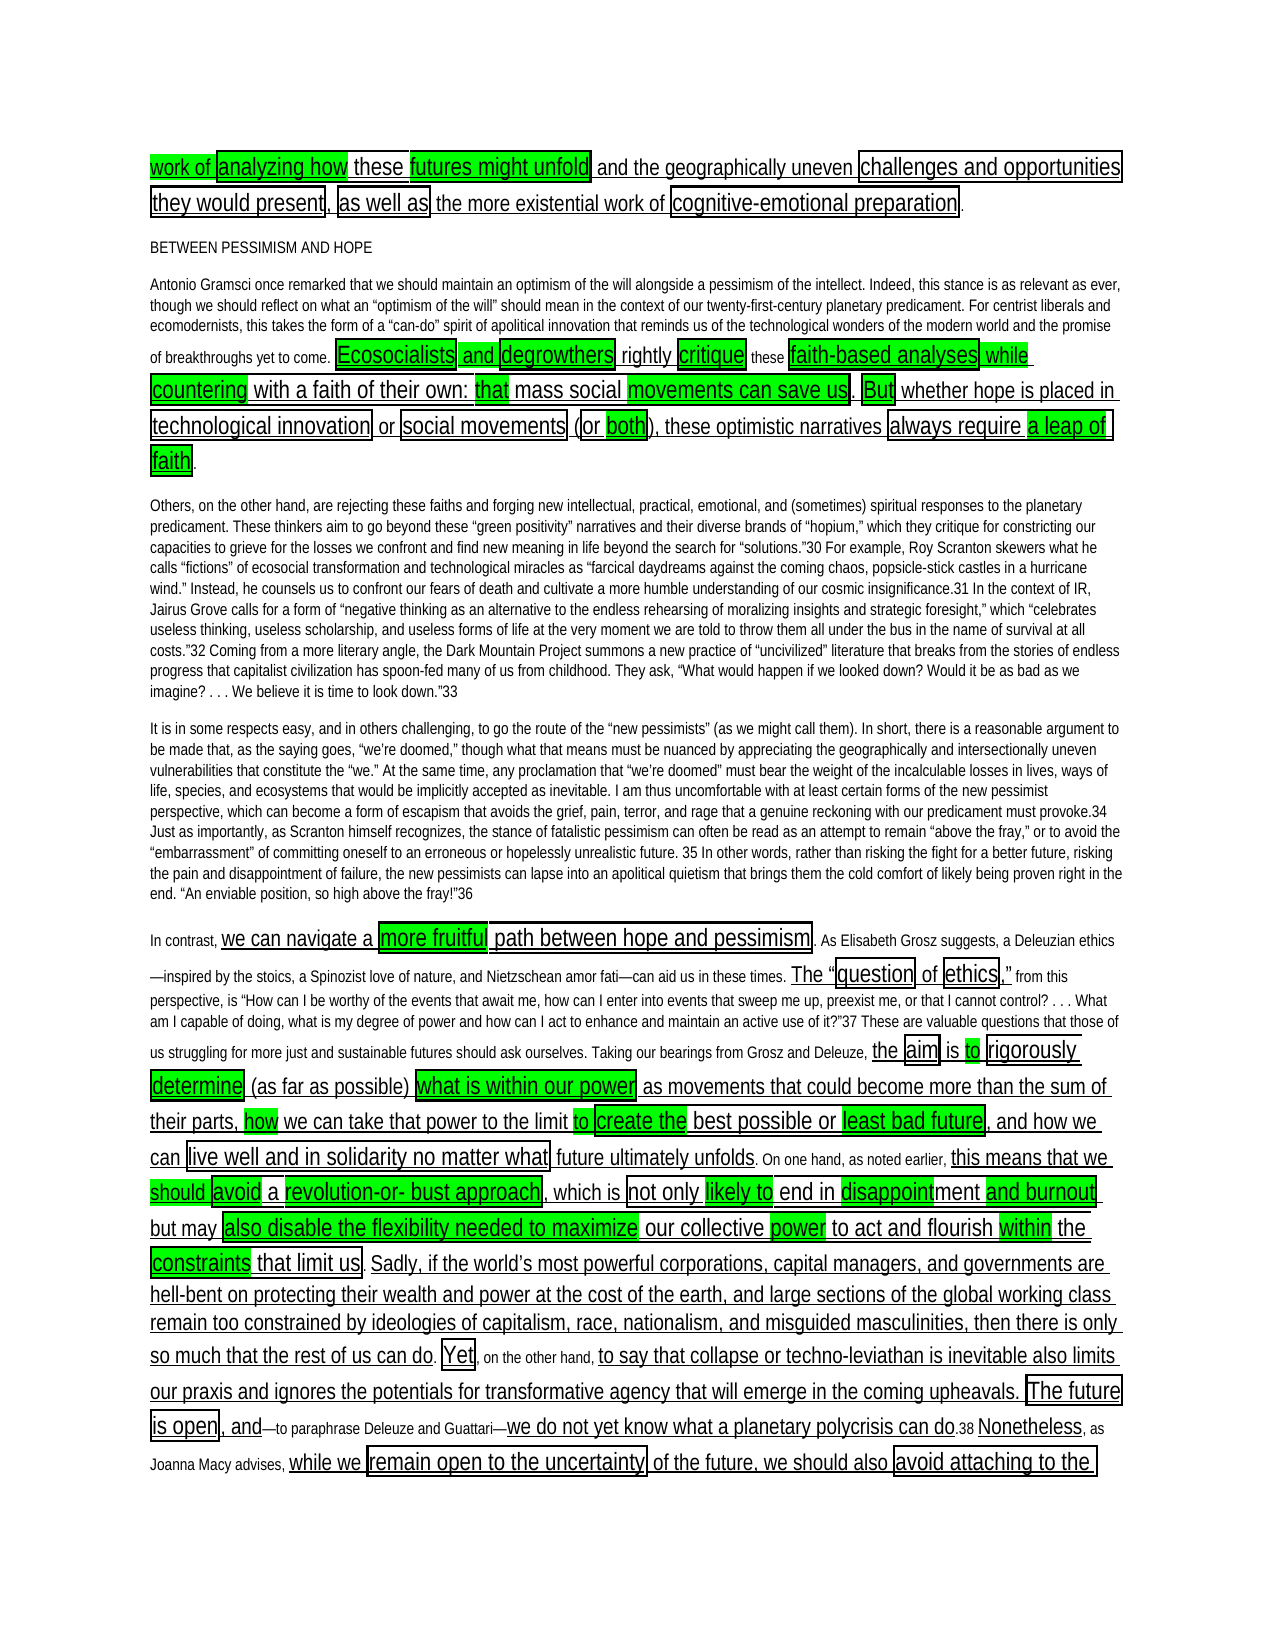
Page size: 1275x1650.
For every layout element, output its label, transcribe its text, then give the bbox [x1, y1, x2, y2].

text Antonio Gramsci once remarked that we should maintain an optimism of the will alongside a pessimism of the intellect. Indeed, this stance is as relevant as ever, though we should reflect on what an “optimism of the will” should mean in the context of our twenty-first-century planetary predicament. For centrist liberals and ecomodernists, this takes the form of a “can-do” spirit of apolitical innovation that reminds us of the technological wonders of the modern world and the promise of breakthroughs yet to come. Ecosocialists and degrowthers rightly critique these faith-based analyses while countering with a faith of their own: that mass social movements can save us. But whether hope is placed in technological innovation or social movements (or both), these optimistic narratives always require a leap of faith. [150, 275, 1125, 477]
text Others, on the other hand, are rejecting these faiths and forging new intellectual, practical, emotional, and (sometimes) spiritual responses to the planetary predicament. These thinkers aim to go beyond these “green positivity” narratives and their diverse brands of “hopium,” which they critique for constricting our capacities to grieve for the losses we confront and find new meaning in life beyond the search for “solutions.”30 For example, Roy Scranton skewers what he calls “fictions” of ecosocial transformation and technological miracles as “farcical daydreams against the coming chaos, popsicle-stick castles in a hurricane wind.” Instead, he counsels us to confront our fears of death and cultivate a more humble understanding of our cosmic insignificance.31 In the context of IR, Jairus Grove calls for a form of “negative thinking as an alternative to the endless rehearsing of moralizing insights and strategic foresight,” which “celebrates useless thinking, useless scholarship, and useless forms of life at the very moment we are told to throw them all under the bus in the name of survival at all costs.”32 Coming from a more literary angle, the Dark Mountain Project summons a new practice of “uncivilized” literature that breaks from the stories of endless progress that capitalist civilization has spoon-fed many of us from childhood. They ask, “What would happen if we looked down? Would it be as bad as we imagine? . . . We believe it is time to look down.”33 [150, 496, 1125, 701]
text It is in some respects easy, and in others challenging, to go the route of the “new pessimists” (as we might call them). In short, there is a reasonable argument to be made that, as the saying goes, “we’re doomed,” though what that means must be nuanced by appreciating the geographically and intersectionally uneven vulnerabilities that constitute the “we.” At the same time, any proclamation that “we’re doomed” must bear the weight of the incalculable losses in lives, ways of life, species, and ecosystems that would be implicitly accepted as inevitable. I am thus uncomfortable with at least certain forms of the new pessimist perspective, which can become a form of escapism that avoids the grief, pain, terror, and rage that a genuine reckoning with our predicament must provoke.34 Just as importantly, as Scranton himself recognizes, the stance of fatalistic pessimism can often be read as an attempt to remain “above the fray,” or to avoid the “embarrassment” of committing oneself to an erroneous or hopelessly unrealistic future. 35 In other words, rather than risking the fight for a better future, risking the pain and disappointment of failure, the new pessimists can lapse into an apolitical quietism that brings them the cold comfort of likely being proven right in the end. “An enviable position, so high above the fray!”36 [150, 719, 1125, 903]
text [150, 150, 1125, 218]
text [150, 921, 1125, 1477]
text BETWEEN PESSIMISM AND HOPE [150, 237, 1125, 257]
